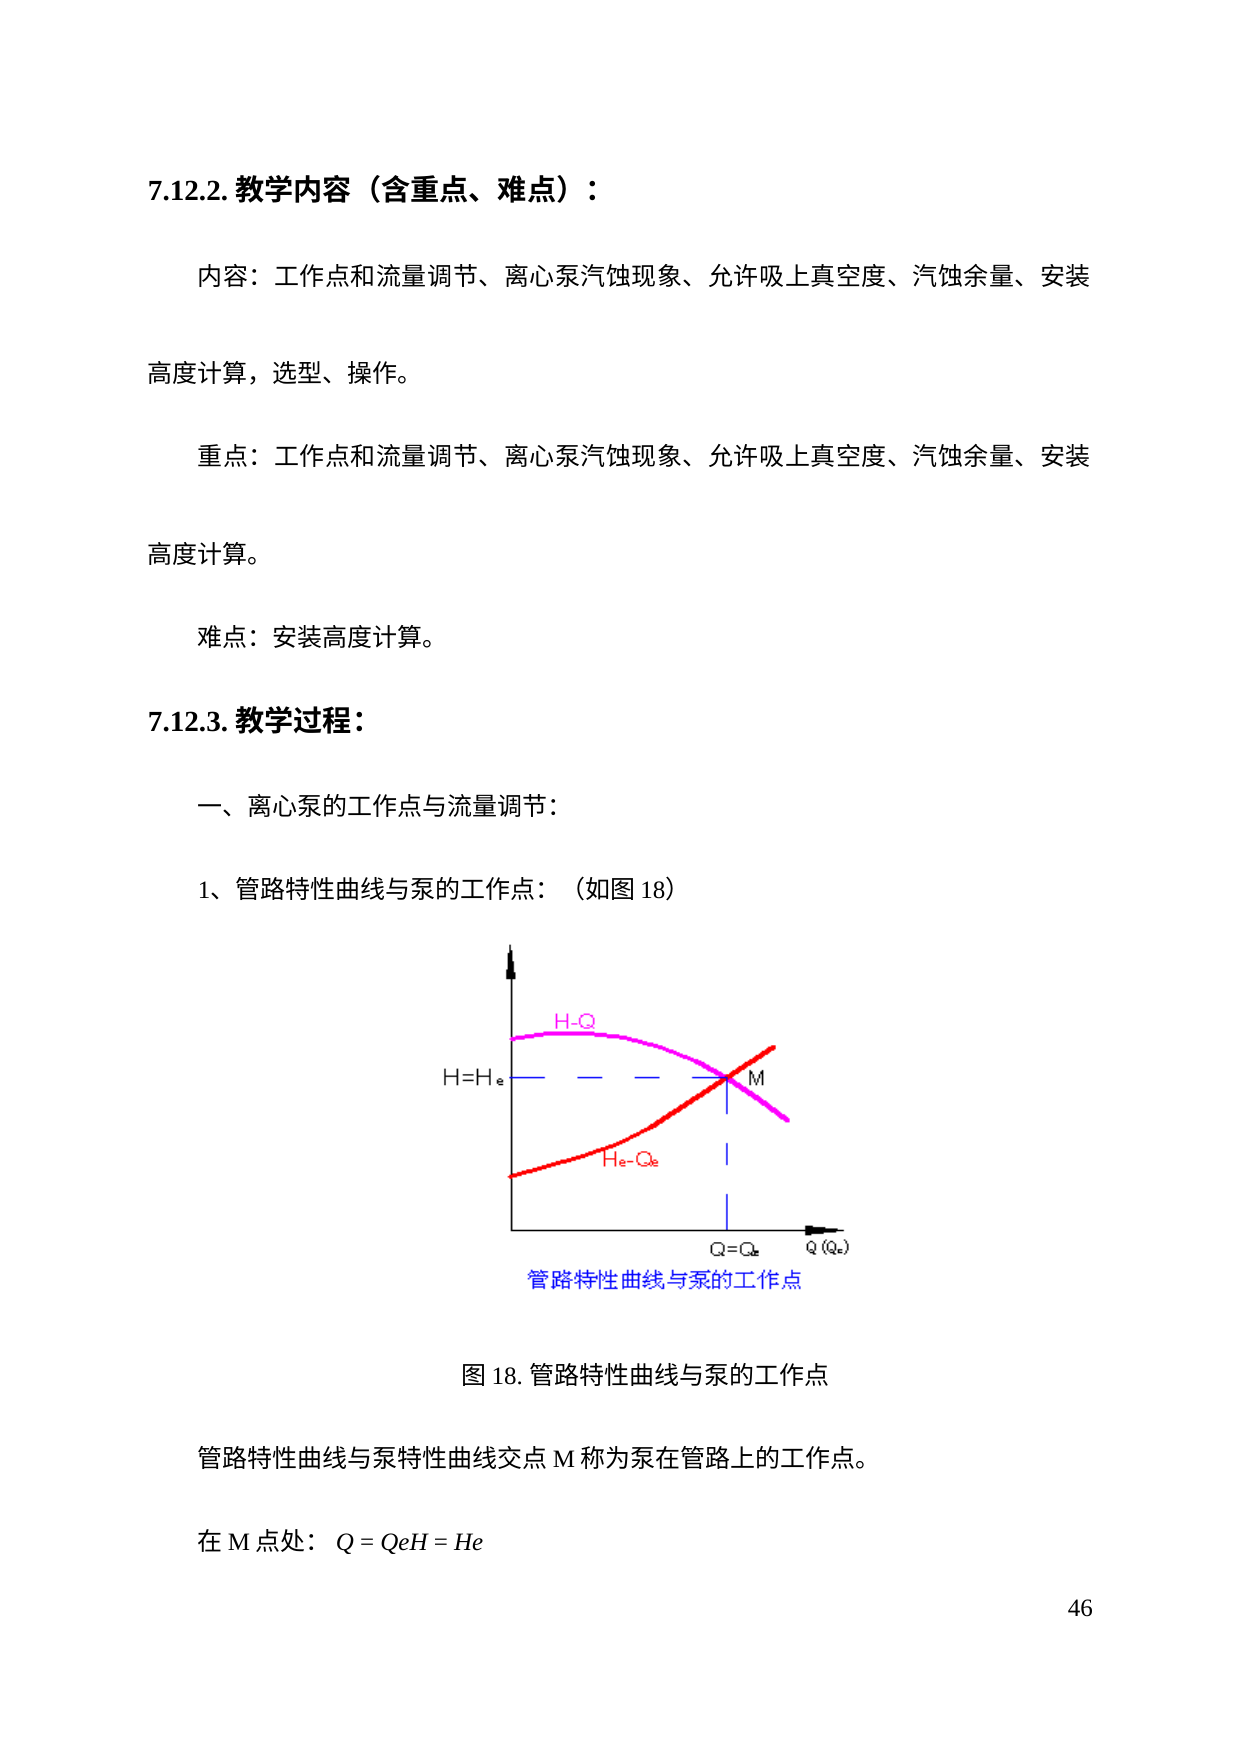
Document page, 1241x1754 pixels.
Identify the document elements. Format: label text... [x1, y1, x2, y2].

text 图18. 管路特性曲线与泵的工作点 [148, 1341, 1092, 1406]
text 一、离心泵的工作点与流量调节： [148, 772, 1092, 837]
text 管路特性曲线与泵特性曲线交点M称为泵在管路上的工作点。 [148, 1424, 1092, 1489]
subtitle 教学内容（含重点、难点）： [148, 155, 1092, 220]
text 1、管路特性曲线与泵的工作点：（如图18） [148, 855, 1092, 920]
subtitle 教学过程： [148, 686, 1092, 751]
text 内容：工作点和流量调节、离心泵汽蚀现象、允许吸上真空度、汽蚀余量、安装高度计算，选型、操作。 [148, 242, 1092, 404]
text 在M点处： Q = QeH = He [148, 1507, 1092, 1572]
text 重点：工作点和流量调节、离心泵汽蚀现象、允许吸上真空度、汽蚀余量、安装高度计算。 [148, 422, 1092, 585]
picture [429, 938, 855, 1303]
text 难点：安装高度计算。 [148, 603, 1092, 668]
